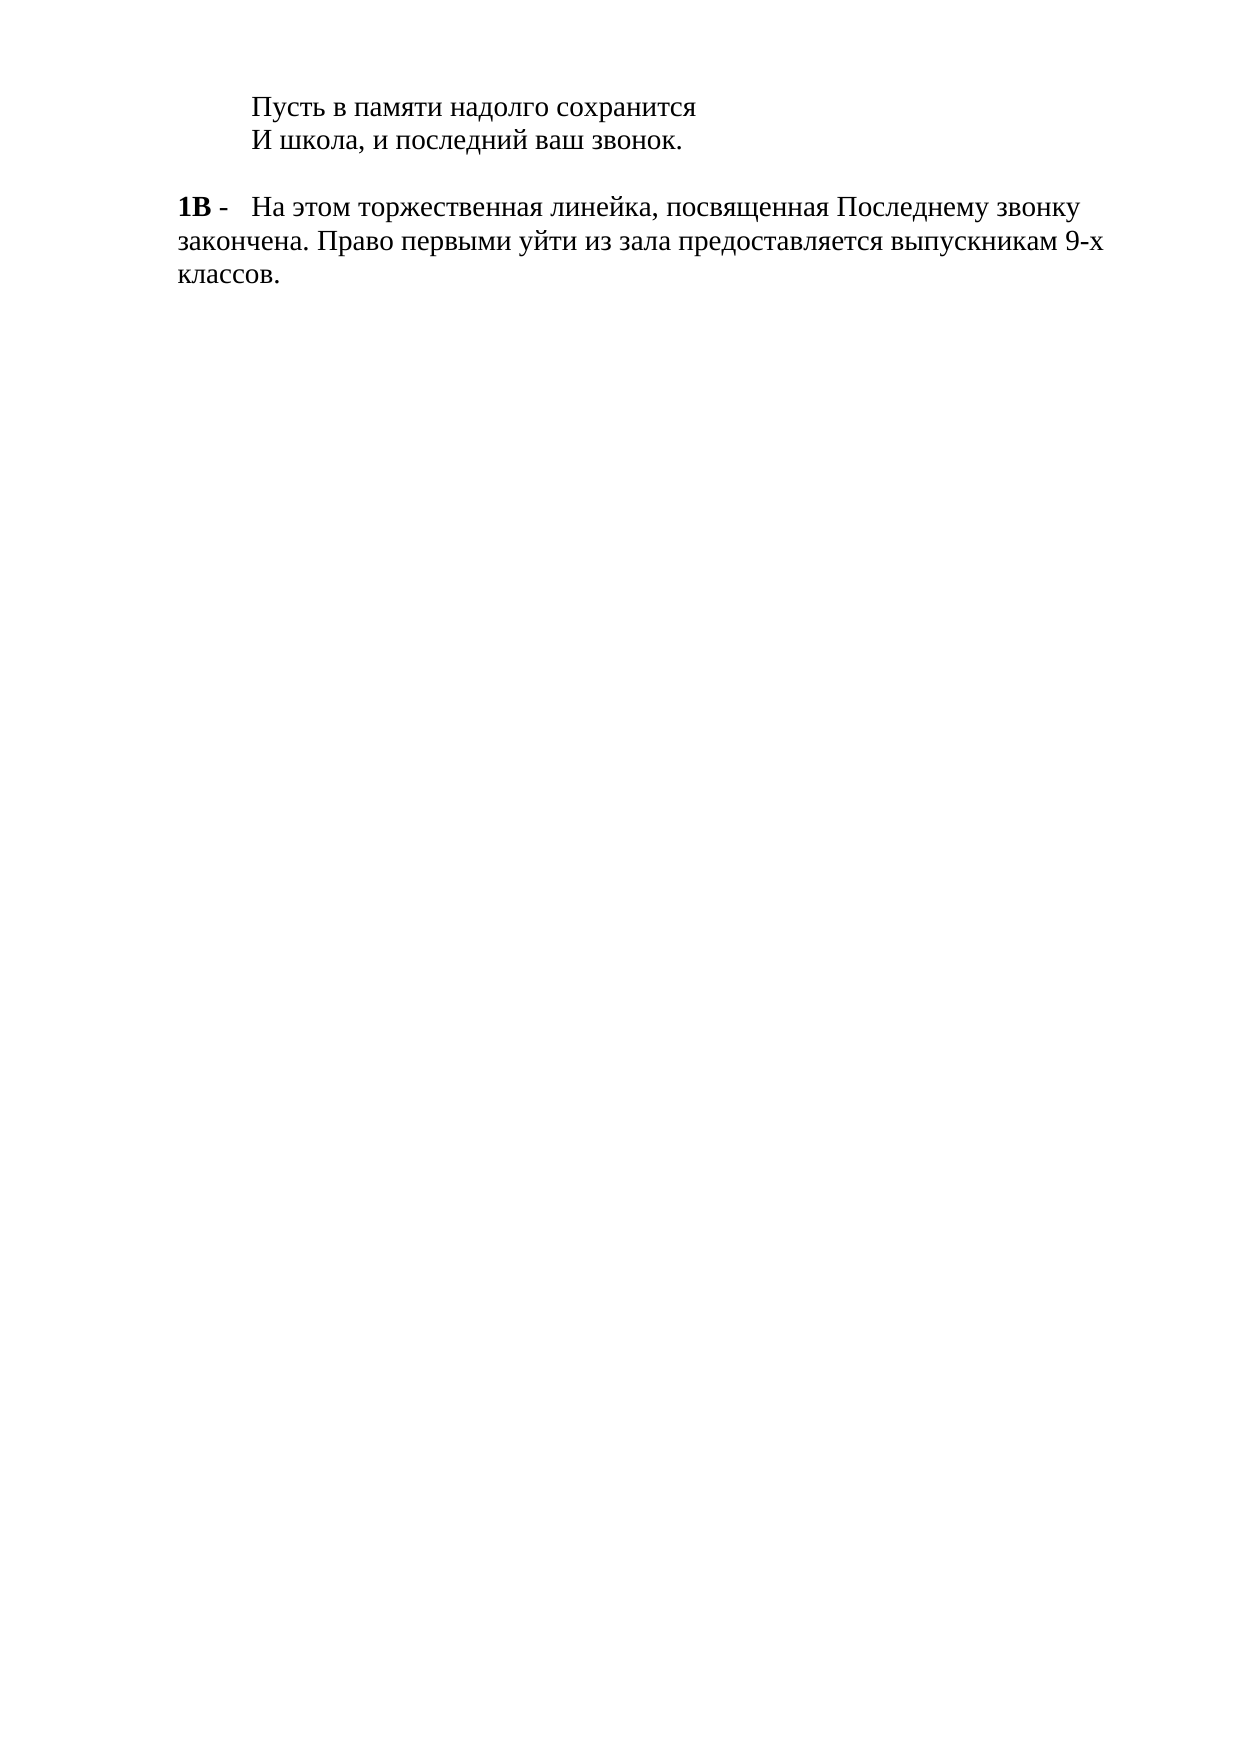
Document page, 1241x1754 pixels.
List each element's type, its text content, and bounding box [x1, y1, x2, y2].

text 1В - На этом торжественная линейка, посвященная Последнему звонку закончена. Право первыми уйти из зала предоставляется выпускникам 9-х классов. [177, 189, 1152, 290]
text Пусть в памяти надолго сохранится [251, 89, 1152, 122]
text И школа, и последний ваш звонок. [251, 122, 1152, 156]
